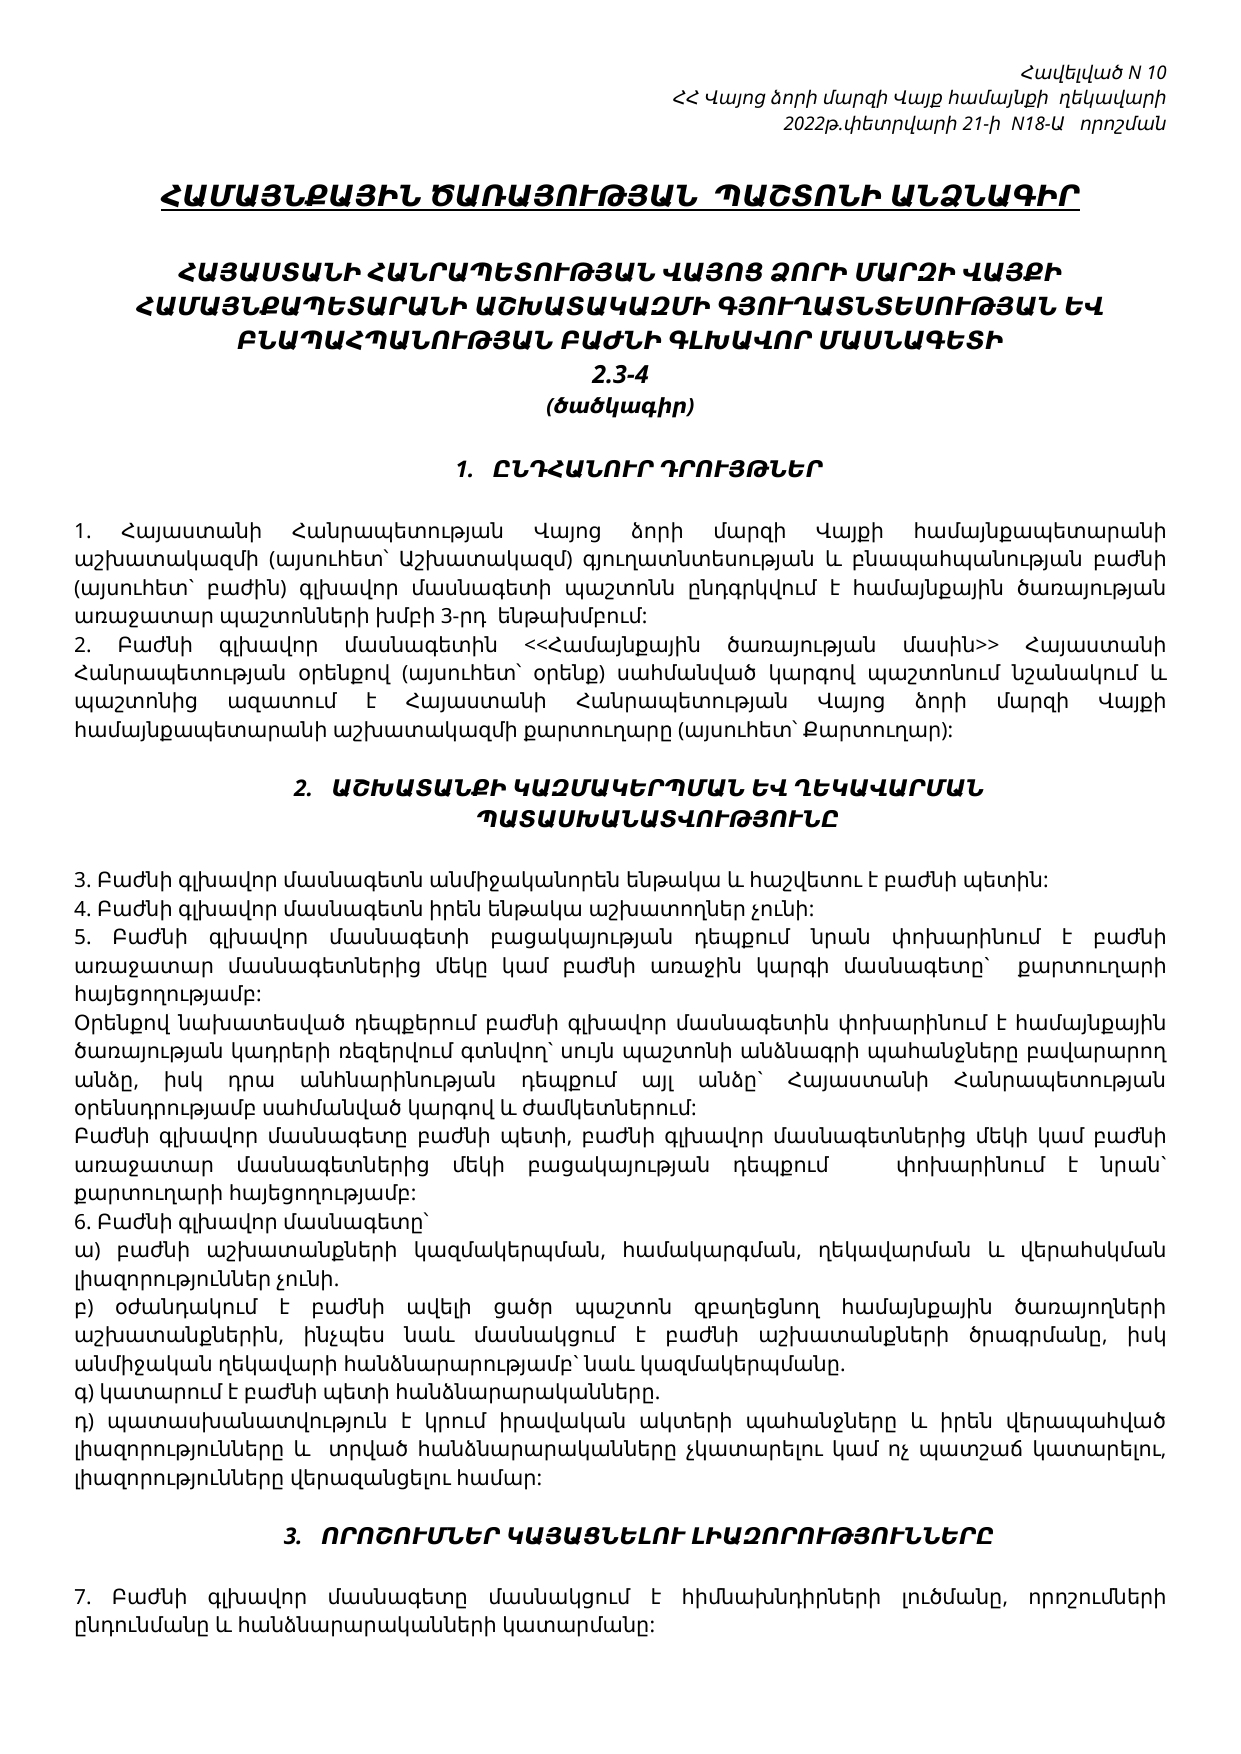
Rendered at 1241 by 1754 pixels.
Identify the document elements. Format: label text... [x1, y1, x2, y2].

text 3. Բաժնի գլխավոր մասնագետն անմիջականորեն ենթակա և հաշվետու է բաժնի պետին: [74, 866, 1167, 894]
text 1. Հայաստանի Հանրապետության Վայոց ձորի մարզի Վայքի համայնքապետարանի աշխատակազմի (այսուհետ՝ Աշխատակազմ) գյուղատնտեսության և բնապահպանության բաժնի (այսուհետ` բաժին) գլխավոր մասնագետի պաշտոնն ընդգրկվում է համայնքային ծառայության առաջատար պաշտոնների խմբի 3-րդ ենթախմբում: [74, 516, 1167, 630]
text բ) օժանդակում է բաժնի ավելի ցածր պաշտոն զբաղեցնող համայնքային ծառայողների աշխատանքներին, ինչպես նաև մասնակցում է բաժնի աշխատանքների ծրագրմանը, իսկ անմիջական ղեկավարի հանձնարարությամբ` նաև կազմակերպմանը. [74, 1292, 1167, 1377]
text 2. Բաժնի գլխավոր մասնագետին <<Համայնքային ծառայության մասին>> Հայաստանի Հանրապետության օրենքով (այսուհետ՝ օրենք) սահմանված կարգով պաշտոնում նշանակում և պաշտոնից ազատում է Հայաստանի Հանրապետության Վայոց ձորի մարզի Վայքի համայնքապետարանի աշխատակազմի քարտուղարը (այսուհետ՝ Քարտուղար): [74, 630, 1167, 743]
text Բաժնի գլխավոր մասնագետը բաժնի պետի, բաժնի գլխավոր մասնագետներից մեկի կամ բաժնի առաջատար մասնագետներից մեկի բացակայության դեպքում փոխարինում է նրան` քարտուղարի հայեցողությամբ: [74, 1122, 1167, 1207]
text 2022թ.փետրվարի 21-ի N18-Ա որոշման [74, 110, 1167, 136]
text ՀԱՅԱՍՏԱՆԻ ՀԱՆՐԱՊԵՏՈՒԹՅԱՆ ՎԱՅՈՑ ՁՈՐԻ ՄԱՐԶԻ ՎԱՅՔԻ ՀԱՄԱՅՆՔԱՊԵՏԱՐԱՆԻ ԱՇԽԱՏԱԿԱԶՄԻ ԳՅՈՒՂԱՏՆՏԵՍՈՒԹՅԱՆ ԵՎ ԲՆԱՊԱՀՊԱՆՈՒԹՅԱՆ ԲԱԺՆԻ ԳԼԽԱՎՈՐ ՄԱՍՆԱԳԵՏԻ [74, 255, 1167, 357]
text Օրենքով նախատեսված դեպքերում բաժնի գլխավոր մասնագետին փոխարինում է համայնքային ծառայության կադրերի ռեզերվում գտնվող` սույն պաշտոնի անձնագրի պահանջները բավարարող անձը, իսկ դրա անհնարինության դեպքում այլ անձը` Հայաստանի Հանրապետության օրենսդրությամբ սահմանված կարգով և ժամկետներում: [74, 1008, 1167, 1122]
text (ծածկագիր) [74, 391, 1167, 419]
text ՀԱՄԱՅՆՔԱՅԻՆ ԾԱՌԱՅՈՒԹՅԱՆ ՊԱՇՏՈՆԻ ԱՆՁՆԱԳԻՐ [74, 175, 1167, 215]
text Հավելված N 10 [74, 59, 1167, 84]
text 7. Բաժնի գլխավոր մասնագետը մասնակցում է հիմնախնդիրների լուծմանը, որոշումների ընդունմանը և հանձնարարականների կատարմանը: [74, 1582, 1167, 1639]
text 6. Բաժնի գլխավոր մասնագետը՝ [74, 1207, 1167, 1235]
text դ) պատասխանատվություն է կրում իրավական ակտերի պահանջները և իրեն վերապահված լիազորությունները և տրված հանձնարարականները չկատարելու կամ ոչ պատշաճ կատարելու, լիազորությունները վերազանցելու համար: [74, 1406, 1167, 1491]
text 2.3-4 [74, 357, 1167, 391]
text ՀՀ Վայոց ձորի մարզի Վայք համայնքի ղեկավարի [74, 84, 1167, 110]
text գ) կատարում է բաժնի պետի հանձնարարականները. [74, 1377, 1167, 1406]
list ԱՇԽԱՏԱՆՔԻ ԿԱԶՄԱԿԵՐՊՄԱՆ ԵՎ ՂԵԿԱՎԱՐՄԱՆ ՊԱՏԱՍԽԱՆԱՏՎՈՒԹՅՈՒՆԸ [111, 772, 1167, 834]
list ԸՆԴՀԱՆՈՒՐ ԴՐՈՒՅԹՆԵՐ [111, 453, 1167, 485]
text 5. Բաժնի գլխավոր մասնագետի բացակայության դեպքում նրան փոխարինում է բաժնի առաջատար մասնագետներից մեկը կամ բաժնի առաջին կարգի մասնագետը` քարտուղարի հայեցողությամբ: [74, 922, 1167, 1008]
text 4. Բաժնի գլխավոր մասնագետն իրեն ենթակա աշխատողներ չունի: [74, 894, 1167, 922]
text ա) բաժնի աշխատանքների կազմակերպման, համակարգման, ղեկավարման և վերահսկման լիազորություններ չունի. [74, 1235, 1167, 1292]
list ՈՐՈՇՈՒՄՆԵՐ ԿԱՅԱՑՆԵԼՈՒ ԼԻԱԶՈՐՈՒԹՅՈՒՆՆԵՐԸ [111, 1520, 1167, 1551]
